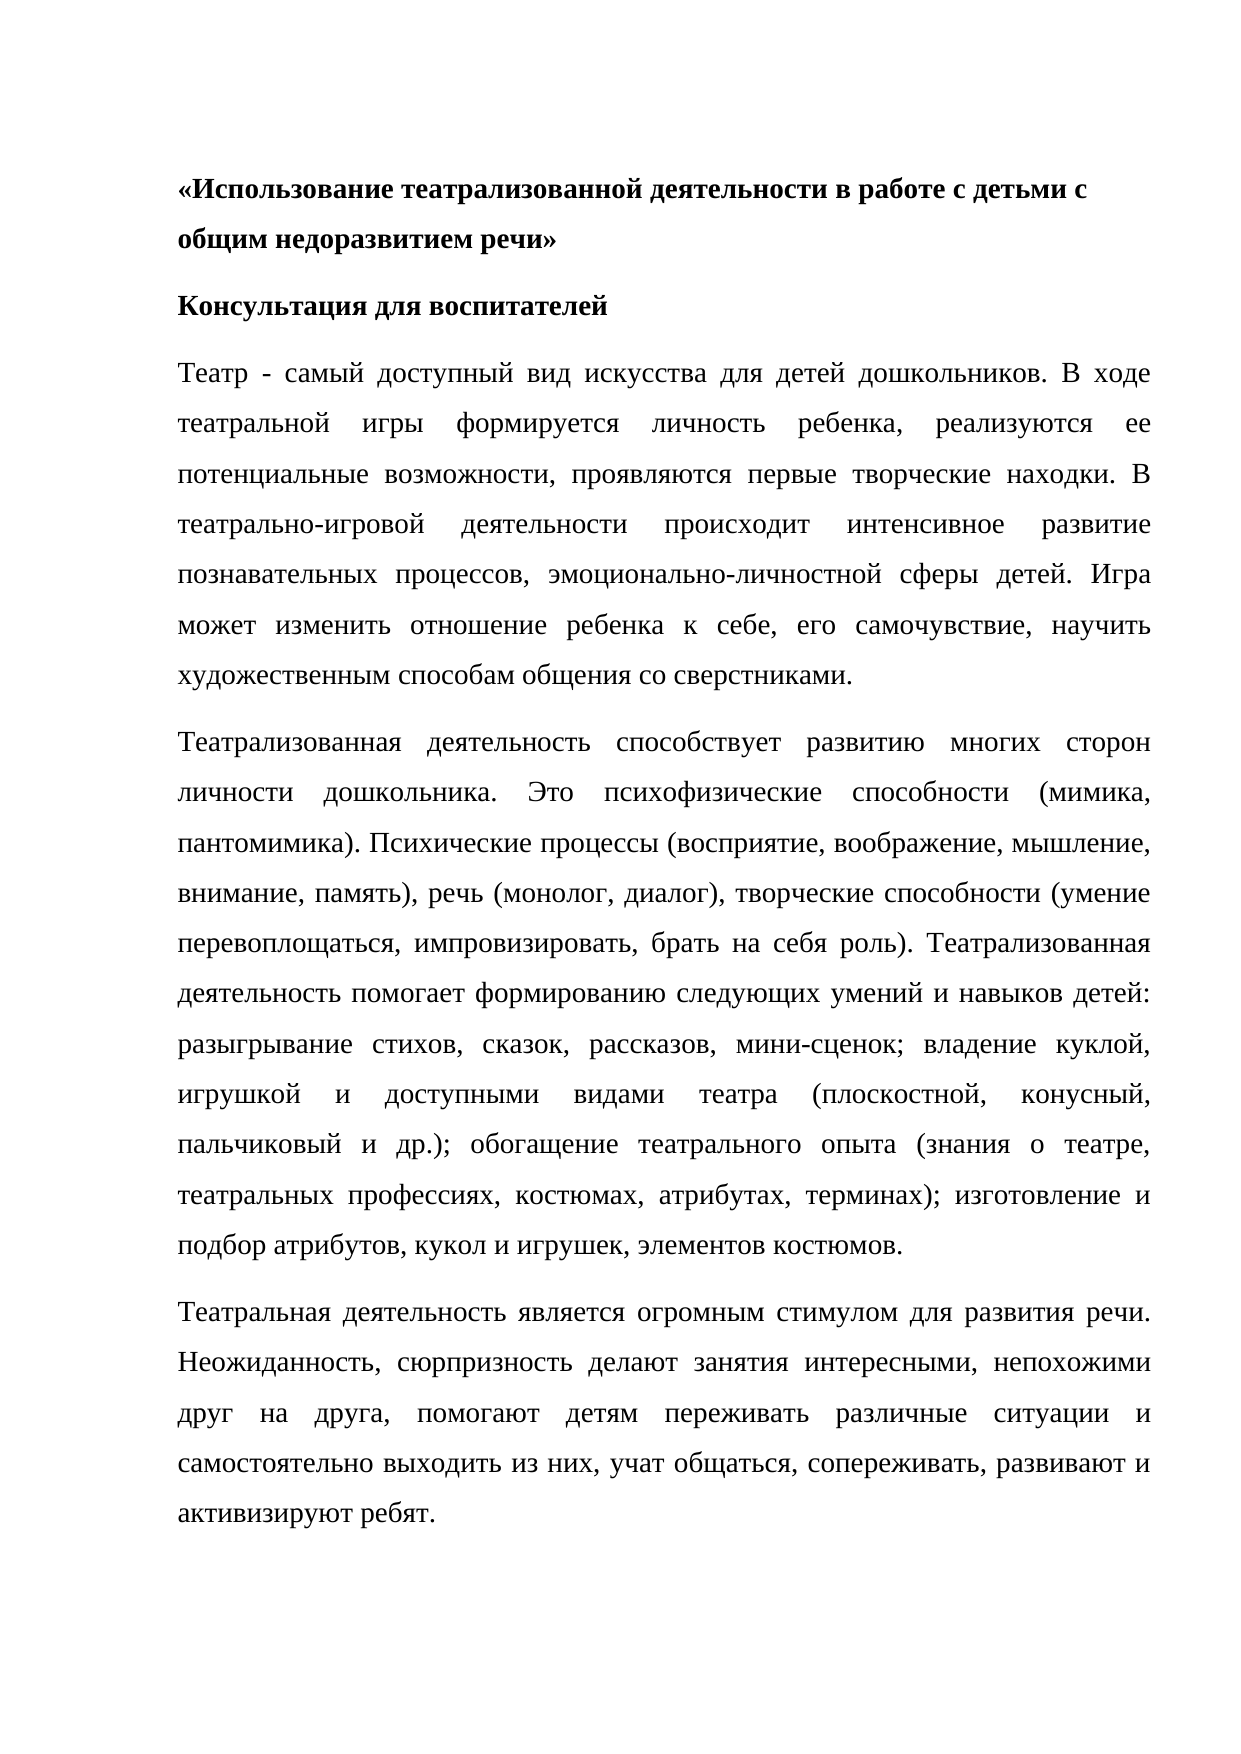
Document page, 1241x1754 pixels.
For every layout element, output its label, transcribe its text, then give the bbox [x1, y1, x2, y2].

text Театральная деятельность является огромным стимулом для развития речи. Неожиданность, сюрпризность делают занятия интересными, непохожими друг на друга, помогают детям переживать различные ситуации и самостоятельно выходить из них, учат общаться, сопереживать, развивают и активизируют ребят. [177, 1294, 1152, 1529]
text Консультация для воспитателей [177, 288, 1152, 322]
text Театр - самый доступный вид искусства для детей дошкольников. В ходе театральной игры формируется личность ребенка, реализуются ее потенциальные возможности, проявляются первые творческие находки. В театрально-игровой деятельности происходит интенсивное развитие познавательных процессов, эмоционально-личностной сферы детей. Игра может изменить отношение ребенка к себе, его самочувствие, научить художественным способам общения со сверстниками. [177, 355, 1152, 691]
text «Использование театрализованной деятельности в работе с детьми с общим недоразвитием речи» [177, 171, 1152, 255]
text Театрализованная деятельность способствует развитию многих сторон личности дошкольника. Это психофизические способности (мимика, пантомимика). Психические процессы (восприятие, воображение, мышление, внимание, память), речь (монолог, диалог), творческие способности (умение перевоплощаться, импровизировать, брать на себя роль). Театрализованная деятельность помогает формированию следующих умений и навыков детей: разыгрывание стихов, сказок, рассказов, мини-сценок; владение куклой, игрушкой и доступными видами театра (плоскостной, конусный, пальчиковый и др.); обогащение театрального опыта (знания о театре, театральных профессиях, костюмах, атрибутах, терминах); изготовление и подбор атрибутов, кукол и игрушек, элементов костюмов. [177, 724, 1152, 1261]
